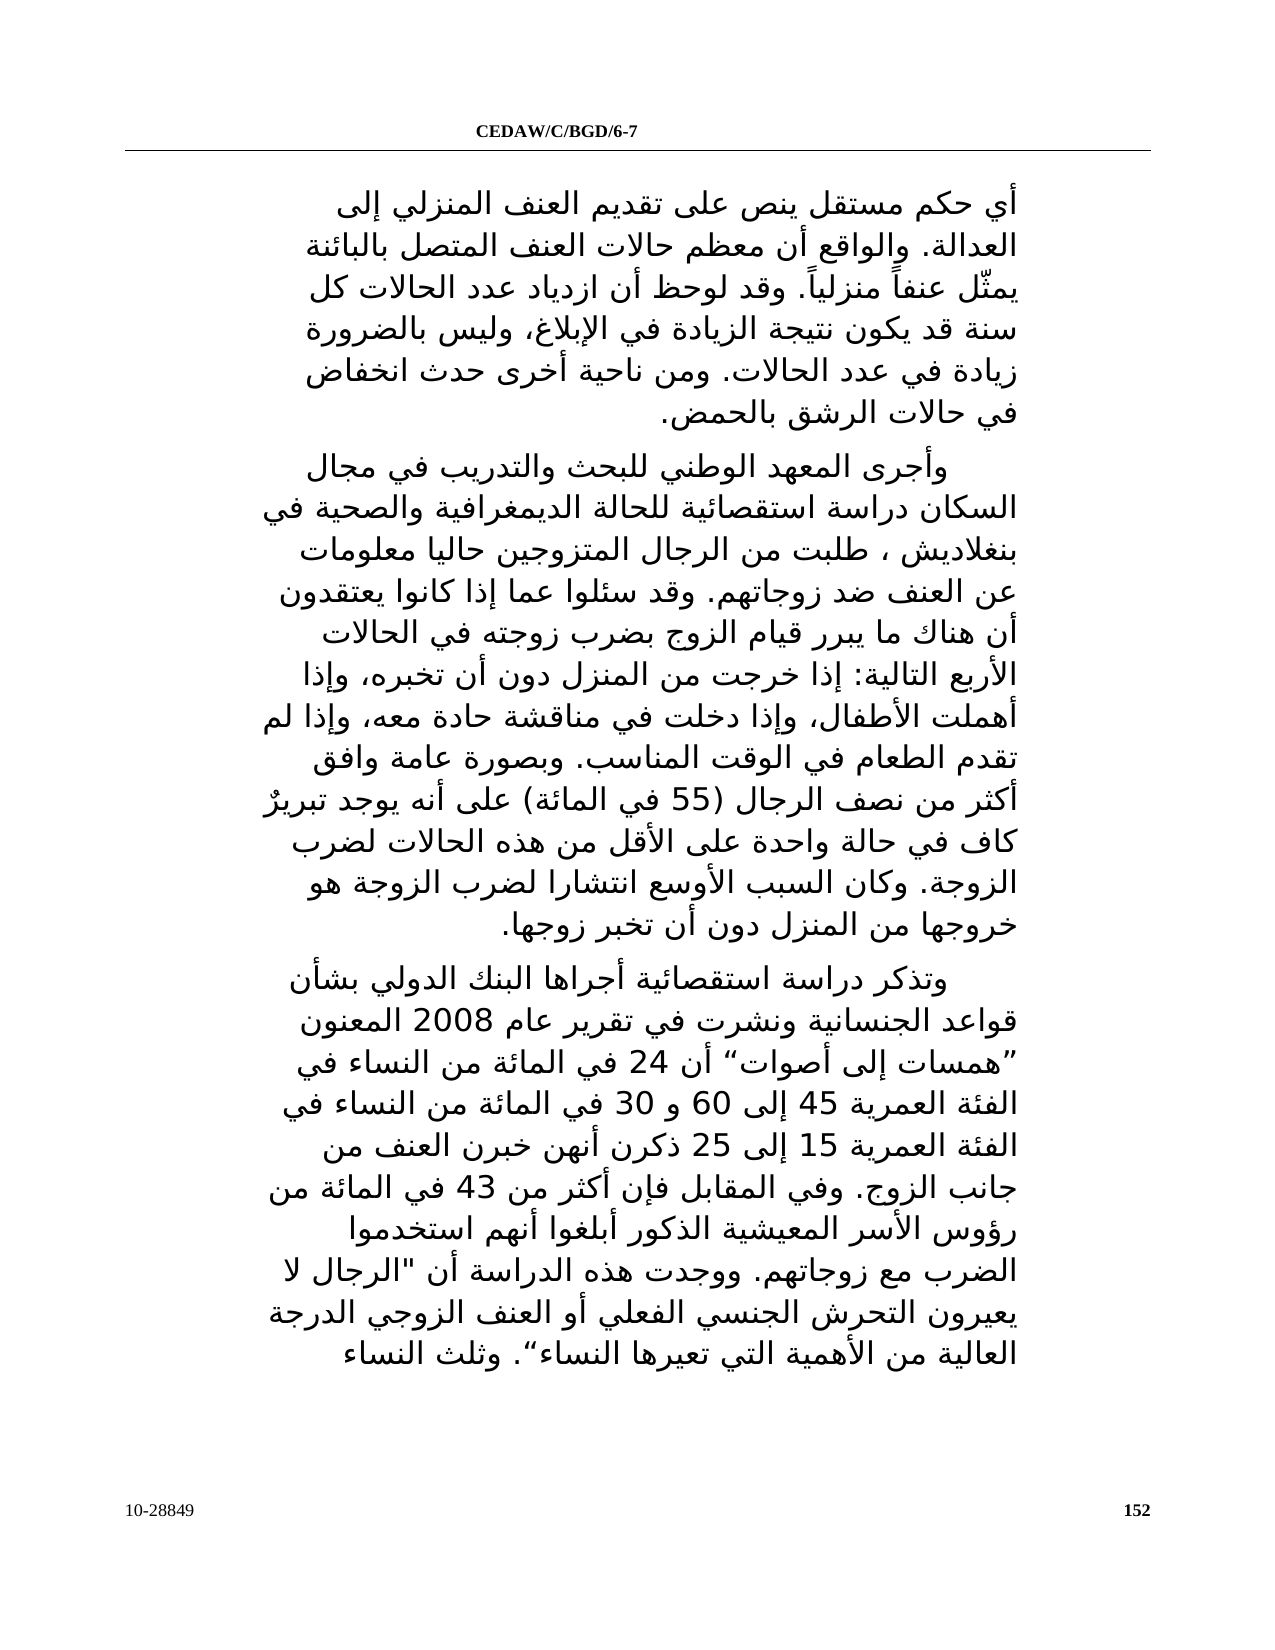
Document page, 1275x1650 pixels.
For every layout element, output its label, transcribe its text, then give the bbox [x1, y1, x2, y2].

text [256, 181, 1018, 431]
text وأجرى المعهد الوطني للبحث والتدريب في مجال السكان دراسة استقصائية للحالة الديمغرافية والصحية في بنغلاديش ، طلبت من الرجال المتزوجين حاليا معلومات عن العنف ضد زوجاتهم. وقد سئلوا عما إذا كانوا يعتقدون أن هناك ما يبرر قيام الزوج بضرب زوجته في الحالات الأربع التالية: إذا خرجت من المنزل دون أن تخبره، وإذا أهملت الأطفال، وإذا دخلت في مناقشة حادة معه، وإذا لم تقدم الطعام في الوقت المناسب. وبصورة عامة وافق أكثر من نصف الرجال (55 في المائة) على أنه يوجد تبريرٌ كاف في حالة واحدة على الأقل من هذه الحالات لضرب الزوجة. وكان السبب الأوسع انتشارا لضرب الزوجة هو خروجها من المنزل دون أن تخبر زوجها. [256, 444, 1018, 944]
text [256, 956, 1018, 1373]
